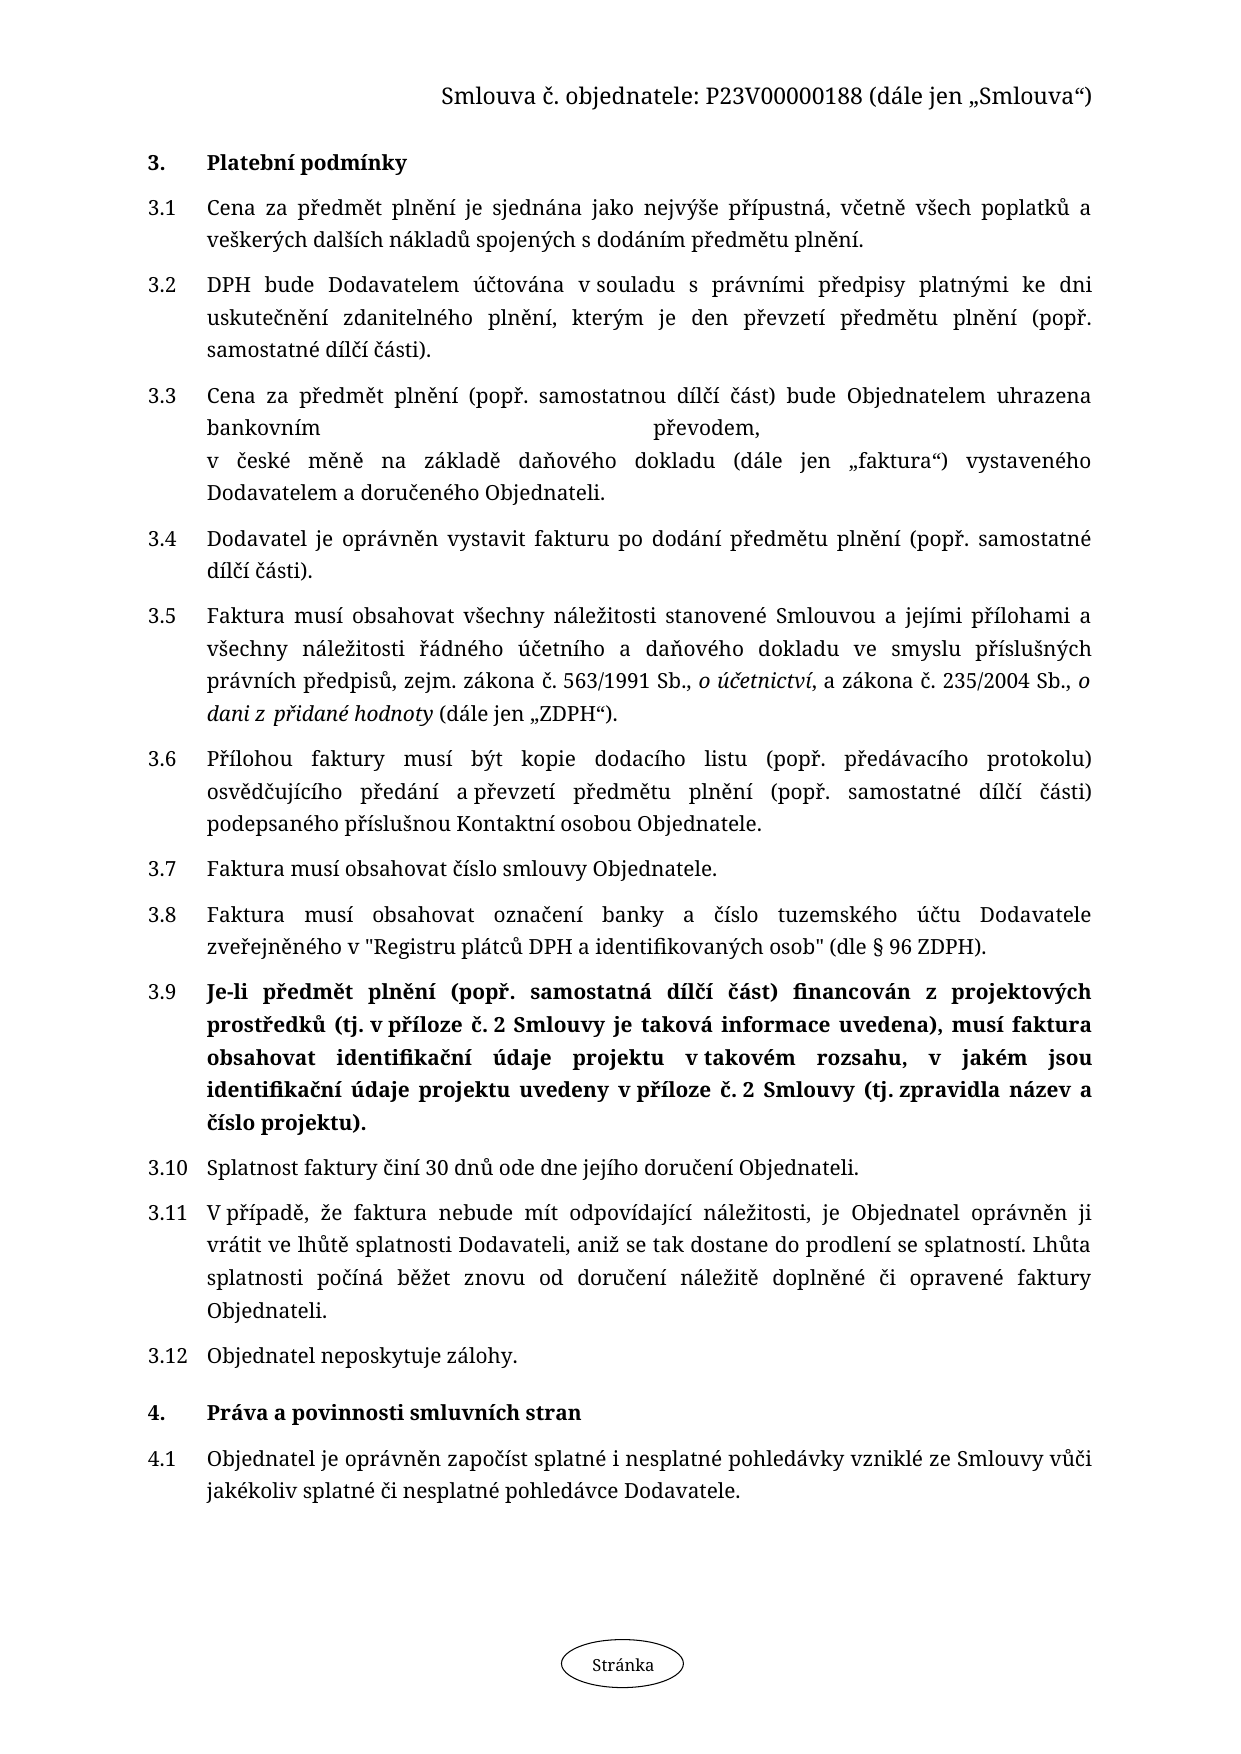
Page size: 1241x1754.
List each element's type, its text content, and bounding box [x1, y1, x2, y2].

list Faktura musí obsahovat označení banky a číslo tuzemského účtu Dodavatele zveřejněného v "Registru plátců DPH a identifikovaných osob" (dle § 96 ZDPH). [148, 900, 1093, 961]
list Objednatel je oprávněn započíst splatné i nesplatné pohledávky vzniklé ze Smlouvy vůči jakékoliv splatné či nesplatné pohledávce Dodavatele. [148, 1444, 1093, 1505]
list Platební podmínky [148, 148, 1093, 176]
list DPH bude Dodavatelem účtována v souladu s právními předpisy platnými ke dni uskutečnění zdanitelného plnění, kterým je den převzetí předmětu plnění (popř. samostatné dílčí části). [148, 270, 1093, 364]
list Dodavatel je oprávněn vystavit fakturu po dodání předmětu plnění (popř. samostatné dílčí části). [148, 524, 1093, 585]
list Splatnost faktury činí 30 dnů ode dne jejího doručení Objednateli. [148, 1153, 1093, 1181]
list Práva a povinnosti smluvních stran [148, 1398, 1093, 1427]
list Přílohou faktury musí být kopie dodacího listu (popř. předávacího protokolu) osvědčujícího předání a převzetí předmětu plnění (popř. samostatné dílčí části) podepsaného příslušnou Kontaktní osobou Objednatele. [148, 744, 1093, 838]
list Cena za předmět plnění (popř. samostatnou dílčí část) bude Objednatelem uhrazena bankovním převodem, v české měně na základě daňového dokladu (dále jen „faktura“) vystaveného Dodavatelem a doručeného Objednateli. [148, 381, 1093, 507]
list Je-li předmět plnění (popř. samostatná dílčí část) financován z projektových prostředků (tj. v příloze č. 2 Smlouvy je taková informace uvedena), musí faktura obsahovat identifikační údaje projektu v takovém rozsahu, v jakém jsou identifikační údaje projektu uvedeny v příloze č. 2 Smlouvy (tj. zpravidla název a číslo projektu). [148, 977, 1093, 1136]
list Cena za předmět plnění je sjednána jako nejvýše přípustná, včetně všech poplatků a veškerých dalších nákladů spojených s dodáním předmětu plnění. [148, 193, 1093, 254]
list Faktura musí obsahovat všechny náležitosti stanovené Smlouvou a jejími přílohami a všechny náležitosti řádného účetního a daňového dokladu ve smyslu příslušných právních předpisů, zejm. zákona č. 563/1991 Sb., o účetnictví, a zákona č. 235/2004 Sb., o dani z přidané hodnoty (dále jen „ZDPH“). [148, 601, 1093, 728]
list Objednatel neposkytuje zálohy. [148, 1341, 1093, 1369]
list Faktura musí obsahovat číslo smlouvy Objednatele. [148, 854, 1093, 883]
list V případě, že faktura nebude mít odpovídající náležitosti, je Objednatel oprávněn ji vrátit ve lhůtě splatnosti Dodavateli, aniž se tak dostane do prodlení se splatností. Lhůta splatnosti počíná běžet znovu od doručení náležitě doplněné či opravené faktury Objednateli. [148, 1198, 1093, 1324]
